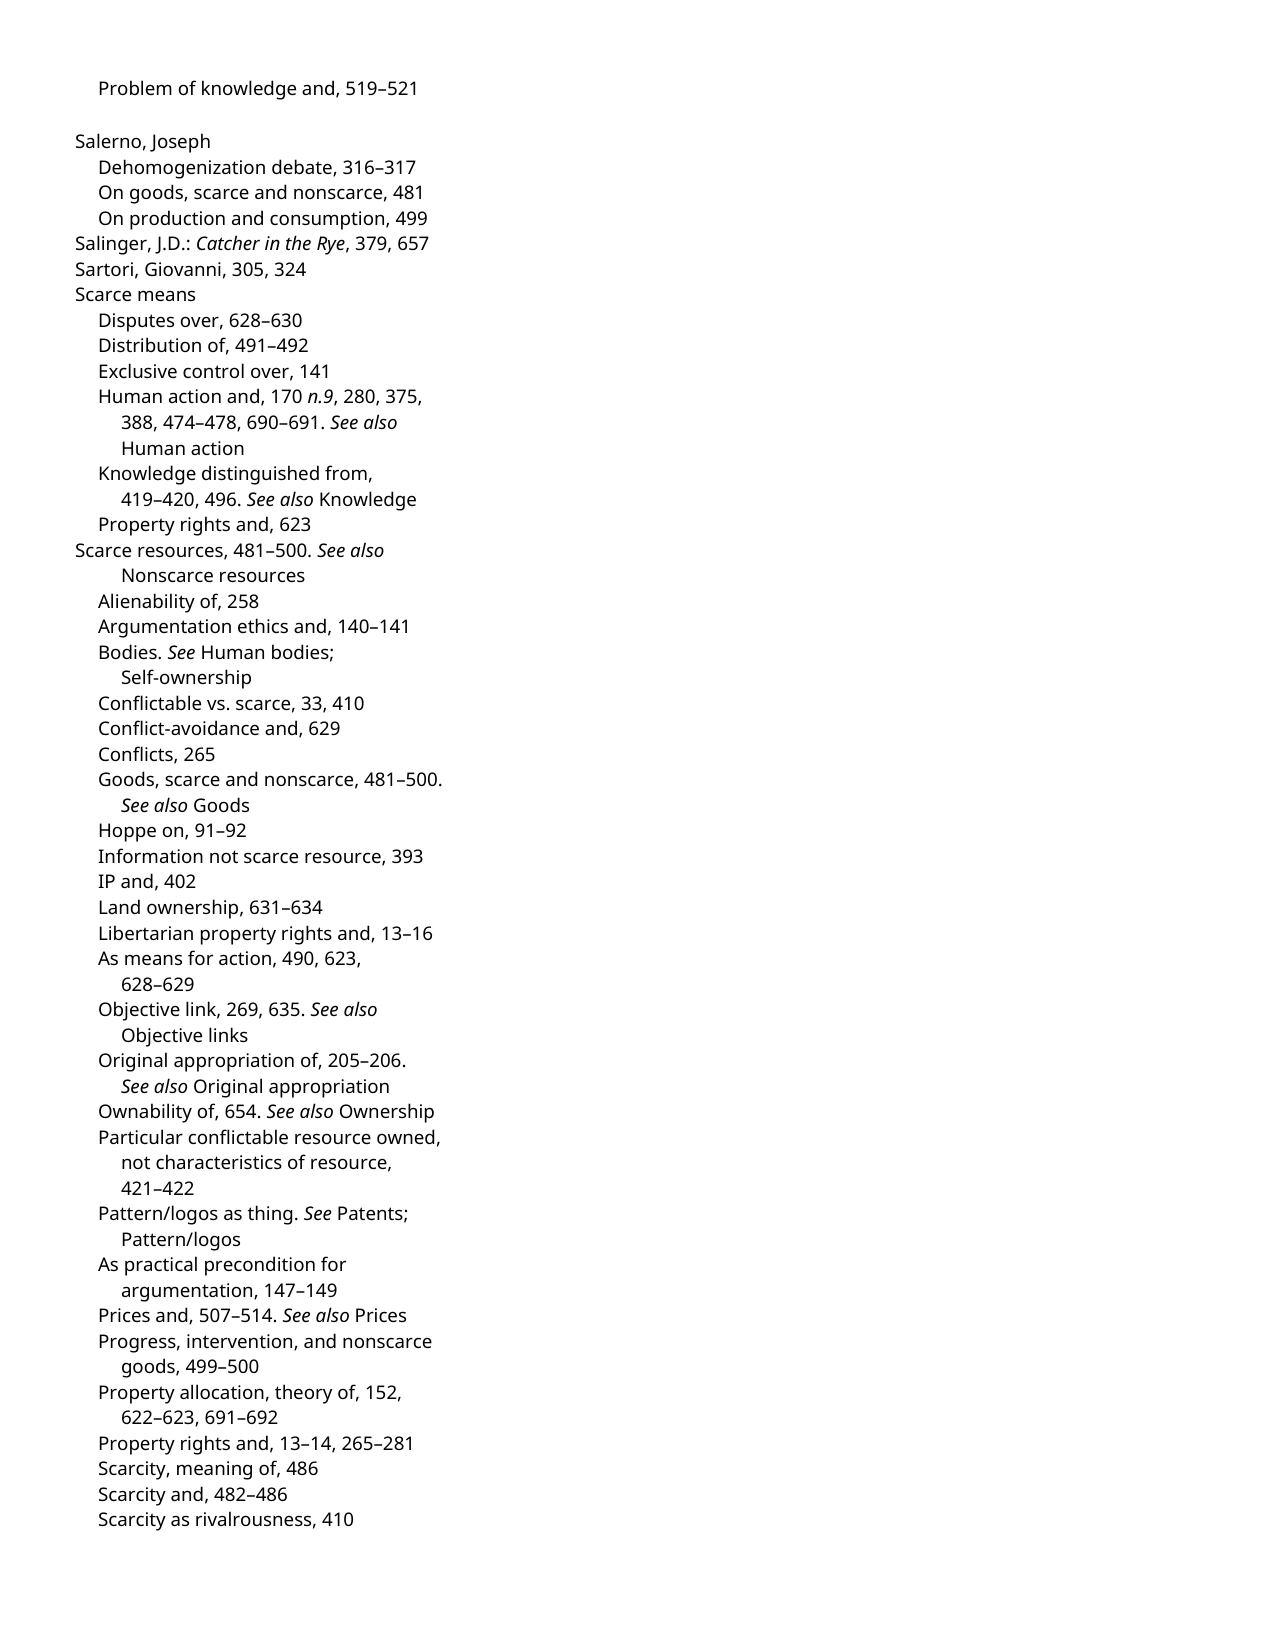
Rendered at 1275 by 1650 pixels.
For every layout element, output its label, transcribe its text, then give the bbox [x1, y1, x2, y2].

text Salinger, J.D.: Catcher in the Rye, 379, 657 [75, 231, 1200, 256]
text Pattern/logos as thing. See Patents; Pattern/logos [75, 1201, 1200, 1252]
text Property rights and, 623 [75, 511, 1200, 537]
text Scarcity, meaning of, 486 [75, 1456, 1200, 1481]
text Land ownership, 631–634 [75, 894, 1200, 920]
text Exclusive control over, 141 [75, 358, 1200, 384]
text Alienability of, 258 [75, 588, 1200, 613]
text Human action and, 170 n.9, 280, 375, 388, 474–478, 690–691. See also Human action [75, 384, 1200, 460]
text Scarce means [75, 282, 1200, 307]
text Conflicts, 265 [75, 741, 1200, 767]
text Salerno, Joseph [75, 129, 1200, 154]
text Distribution of, 491–492 [75, 333, 1200, 358]
text Objective link, 269, 635. See also Objective links [75, 996, 1200, 1047]
text Scarcity as rivalrousness, 410 [75, 1507, 1200, 1532]
text On production and consumption, 499 [75, 205, 1200, 231]
text Scarcity and, 482–486 [75, 1481, 1200, 1507]
text Property allocation, theory of, 152, 622–623, 691–692 [75, 1379, 1200, 1430]
text Scarce resources, 481–500. See also Nonscarce resources [75, 537, 1200, 588]
text Particular conflictable resource owned, not characteristics of resource, 421–422 [75, 1124, 1200, 1201]
text Bodies. See Human bodies; Self-ownership [75, 639, 1200, 690]
text Conflictable vs. scarce, 33, 410 [75, 690, 1200, 716]
text Information not scarce resource, 393 [75, 843, 1200, 869]
text Progress, intervention, and nonscarce goods, 499–500 [75, 1328, 1200, 1379]
text Sartori, Giovanni, 305, 324 [75, 256, 1200, 282]
text Ownability of, 654. See also Ownership [75, 1098, 1200, 1124]
text Original appropriation of, 205–206. See also Original appropriation [75, 1047, 1200, 1098]
text IP and, 402 [75, 869, 1200, 894]
text Argumentation ethics and, 140–141 [75, 613, 1200, 639]
text Dehomogenization debate, 316–317 [75, 154, 1200, 180]
text As practical precondition for argumentation, 147–149 [75, 1252, 1200, 1303]
text Property rights and, 13–14, 265–281 [75, 1430, 1200, 1456]
text Disputes over, 628–630 [75, 307, 1200, 333]
text On goods, scarce and nonscarce, 481 [75, 180, 1200, 205]
text As means for action, 490, 623, 628–629 [75, 945, 1200, 996]
text Conflict-avoidance and, 629 [75, 716, 1200, 741]
text Knowledge distinguished from, 419–420, 496. See also Knowledge [75, 460, 1200, 511]
text Hoppe on, 91–92 [75, 818, 1200, 843]
text Libertarian property rights and, 13–16 [75, 920, 1200, 945]
text Prices and, 507–514. See also Prices [75, 1303, 1200, 1328]
text Goods, scarce and nonscarce, 481–500. See also Goods [75, 767, 1200, 818]
text Problem of knowledge and, 519–521 [75, 75, 1200, 101]
